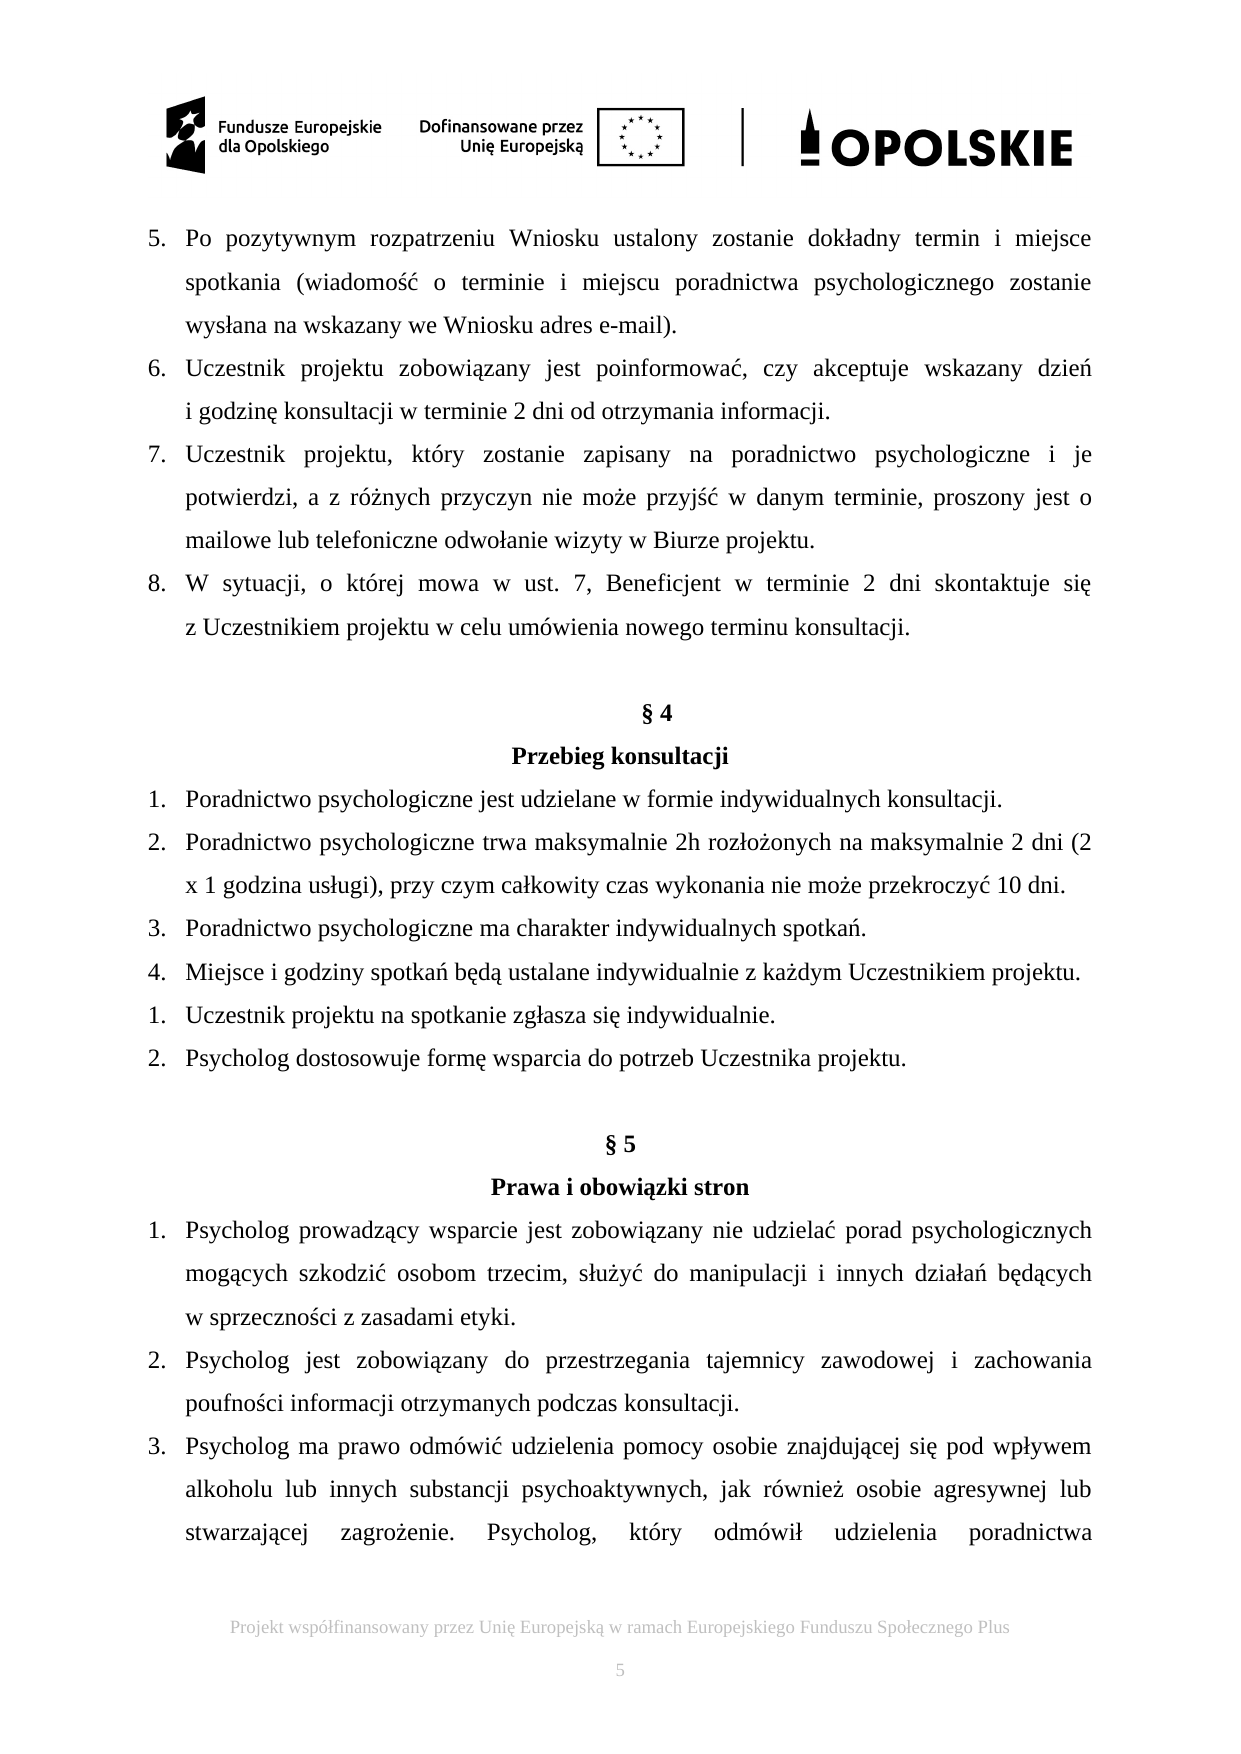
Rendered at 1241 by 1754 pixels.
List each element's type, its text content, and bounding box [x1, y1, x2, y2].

text Przebieg konsultacji [148, 741, 1093, 770]
list Uczestnik projektu zobowiązany jest poinformować, czy akceptuje wskazany dzień i godzinę konsultacji w terminie 2 dni od otrzymania informacji. [148, 353, 1093, 425]
list Psycholog jest zobowiązany do przestrzegania tajemnicy zawodowej i zachowania poufności informacji otrzymanych podczas konsultacji. [148, 1345, 1093, 1417]
text Prawa i obowiązki stron [148, 1172, 1093, 1201]
text § 5 [148, 1129, 1093, 1158]
list Poradnictwo psychologiczne ma charakter indywidualnych spotkań. [148, 913, 1093, 942]
picture [147, 73, 1092, 198]
list § 4 [221, 698, 1093, 727]
list Poradnictwo psychologiczne trwa maksymalnie 2h rozłożonych na maksymalnie 2 dni (2 x 1 godzina usługi), przy czym całkowity czas wykonania nie może przekroczyć 10 dni. [148, 827, 1093, 899]
list Poradnictwo psychologiczne jest udzielane w formie indywidualnych konsultacji. [148, 784, 1093, 813]
list Psycholog prowadzący wsparcie jest zobowiązany nie udzielać porad psychologicznych mogących szkodzić osobom trzecim, służyć do manipulacji i innych działań będących w sprzeczności z zasadami etyki. [148, 1215, 1093, 1330]
list Psycholog dostosowuje formę wsparcia do potrzeb Uczestnika projektu. [148, 1043, 1093, 1072]
list Uczestnik projektu, który zostanie zapisany na poradnictwo psychologiczne i je potwierdzi, a z różnych przyczyn nie może przyjść w danym terminie, proszony jest o mailowe lub telefoniczne odwołanie wizyty w Biurze projektu. [148, 439, 1093, 554]
list Po pozytywnym rozpatrzeniu Wniosku ustalony zostanie dokładny termin i miejsce spotkania (wiadomość o terminie i miejscu poradnictwa psychologicznego zostanie wysłana na wskazany we Wniosku adres e-mail). [148, 223, 1093, 338]
list W sytuacji, o której mowa w ust. 7, Beneficjent w terminie 2 dni skontaktuje się z Uczestnikiem projektu w celu umówienia nowego terminu konsultacji. [148, 568, 1093, 640]
list Miejsce i godziny spotkań będą ustalane indywidualnie z każdym Uczestnikiem projektu. [148, 957, 1093, 985]
list Uczestnik projektu na spotkanie zgłasza się indywidualnie. [148, 1000, 1093, 1028]
